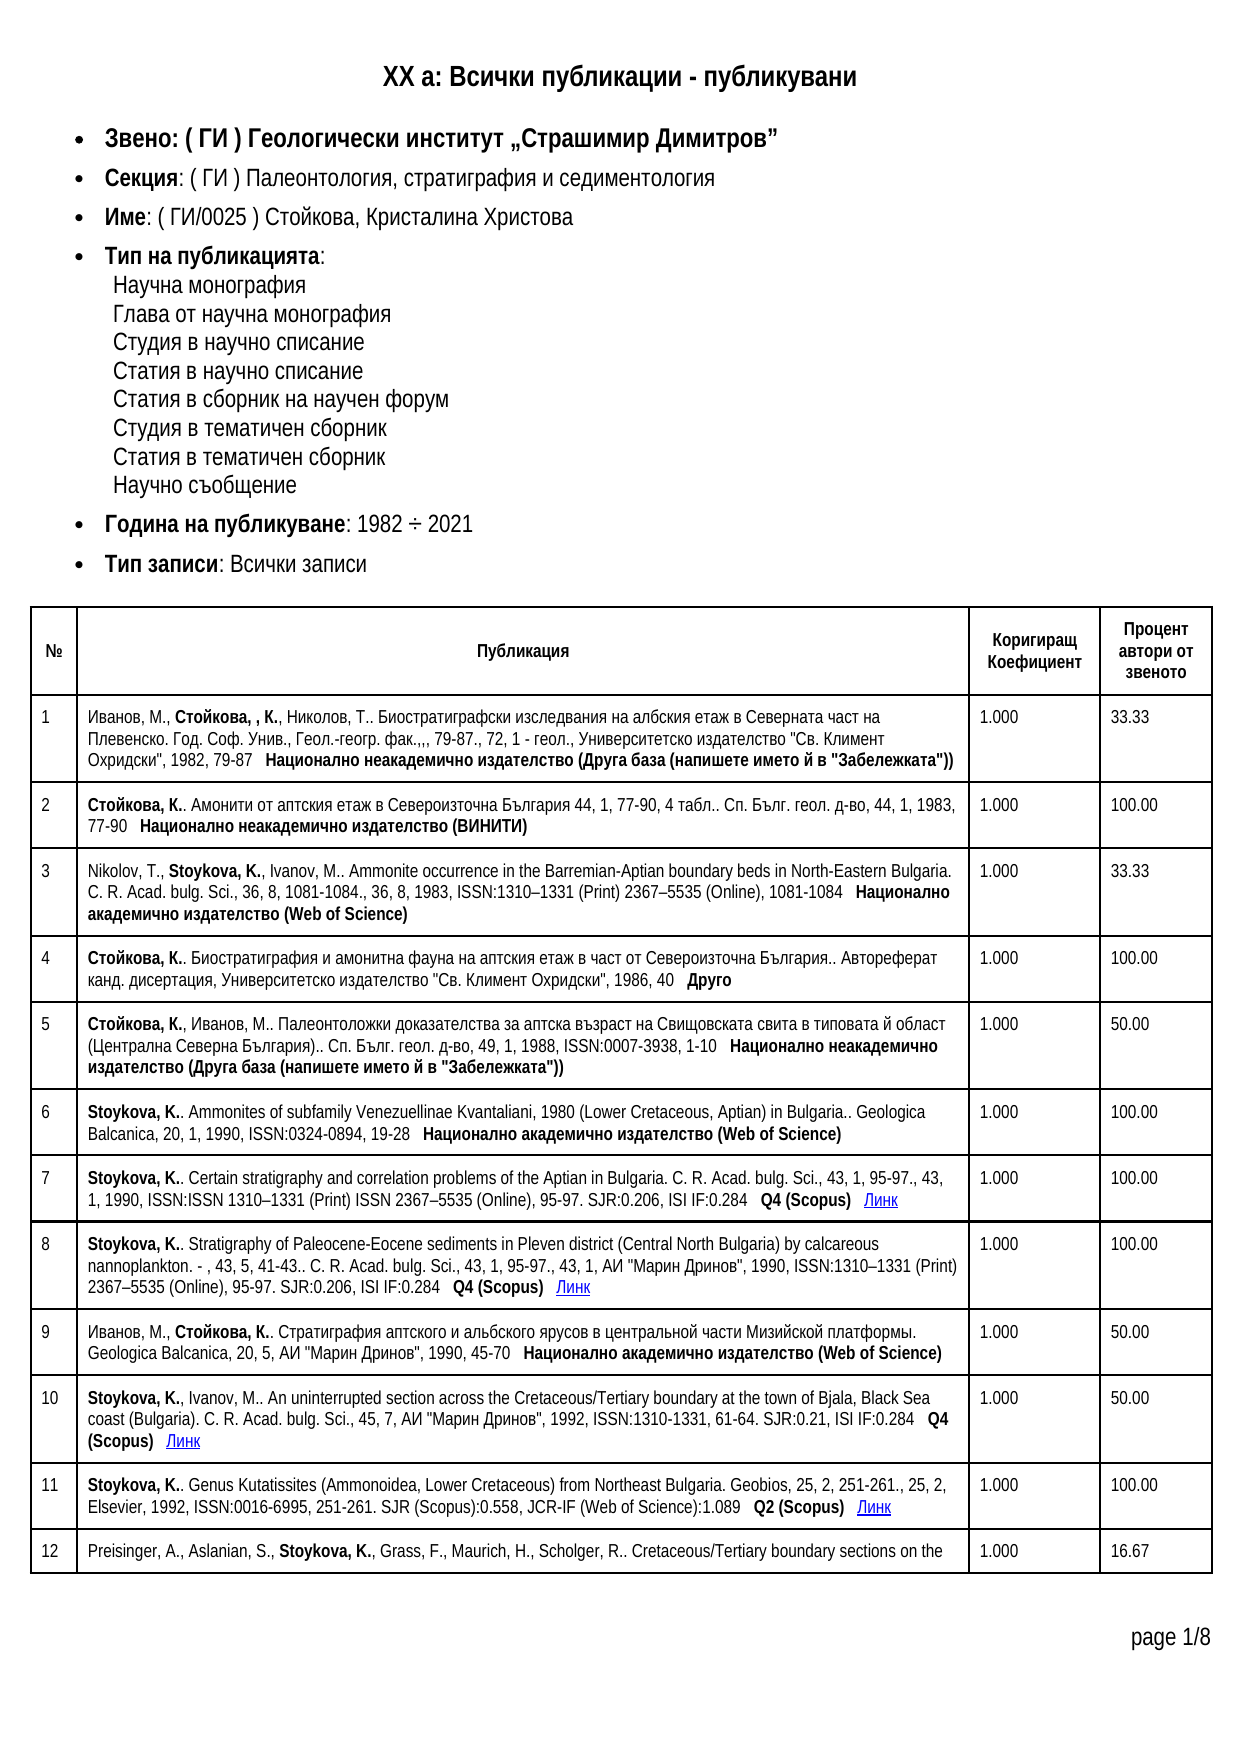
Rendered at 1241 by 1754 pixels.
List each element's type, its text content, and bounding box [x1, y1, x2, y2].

list Година на публикуване: 1982 ÷ 2021 [75, 509, 1200, 538]
table_cell 10 [32, 1376, 76, 1462]
table_cell Stoykova, K.. Ammonites of subfamily Venezuellinae Kvantaliani, 1980 (Lower Cretaceous, Aptian) in Bulgaria.. Geologica Balcanica, 20, 1, 1990, ISSN:0324-0894, 19-28 Национално академично издателство (Web of Science) [78, 1090, 968, 1154]
table_cell 1.000 [970, 1156, 1099, 1220]
table_cell 1.000 [970, 1376, 1099, 1462]
subtitle XX а: Всички публикации - публикувани [29, 59, 1211, 92]
table_header Процент автори от звеното [1101, 608, 1211, 693]
table_cell 1.000 [970, 937, 1099, 1001]
table_cell 1.000 [970, 783, 1099, 847]
list Тип записи: Всички записи [75, 548, 1200, 577]
table_cell 1.000 [970, 1530, 1099, 1572]
table_cell 50.00 [1101, 1310, 1211, 1374]
table_cell 100.00 [1101, 783, 1211, 847]
table_cell 1.000 [970, 1464, 1099, 1528]
table_cell Nikolov, T., Stoykova, K., Ivanov, M.. Ammonite occurrence in the Barremian-Aptian boundary beds in North-Eastern Bulgaria. C. R. Acad. bulg. Sci., 36, 8, 1081-1084., 36, 8, 1983, ISSN:1310–1331 (Print) 2367–5535 (Online), 1081-1084 Национално академично издателство (Web of Science) [78, 849, 968, 935]
table_cell 100.00 [1101, 1156, 1211, 1220]
table_cell 50.00 [1101, 1376, 1211, 1462]
table_cell 9 [32, 1310, 76, 1374]
table_cell Стойкова, К., Иванов, М.. Палеонтоложки доказателства за аптска възраст на Свищовската свита в типовата й област (Централна Северна България).. Сп. Бълг. геол. д-во, 49, 1, 1988, ISSN:0007-3938, 1-10 Национално неакадемично издателство (Друга база (напишете името й в "Забележката")) [78, 1003, 968, 1088]
table_cell 1.000 [970, 1003, 1099, 1088]
table_cell 33.33 [1101, 849, 1211, 935]
table_cell 100.00 [1101, 1464, 1211, 1528]
table_cell 12 [32, 1530, 76, 1572]
list Тип на публикацията: Научна монография Глава от научна монография Студия в научно списание Статия в научно списание Статия в сборник на научен форум Студия в тематичен сборник Статия в тематичен сборник Научно съобщение [75, 241, 1200, 499]
table_cell Стойкова, К.. Биостратиграфия и амонитна фауна на аптския етаж в част от Североизточна България.. Автореферат канд. дисертация, Университетско издателство "Св. Климент Охридски", 1986, 40 Друго [78, 937, 968, 1001]
table_cell 2 [32, 783, 76, 847]
table_cell 1.000 [970, 696, 1099, 781]
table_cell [78, 1530, 968, 1572]
table_cell Stoykova, K., Ivanov, M.. An uninterrupted section across the Cretaceous/Tertiary boundary at the town of Bjala, Black Sea coast (Bulgaria). C. R. Acad. bulg. Sci., 45, 7, АИ "Марин Дринов", 1992, ISSN:1310-1331, 61-64. SJR:0.21, ISI IF:0.284 Q4 (Scopus) Линк [78, 1376, 968, 1462]
table_cell Stoykova, K.. Genus Kutatissites (Ammonoidea, Lower Cretaceous) from Northeast Bulgaria. Geobios, 25, 2, 251-261., 25, 2, Elsevier, 1992, ISSN:0016-6995, 251-261. SJR (Scopus):0.558, JCR-IF (Web of Science):1.089 Q2 (Scopus) Линк [78, 1464, 968, 1528]
table_cell Stoykova, K.. Certain stratigraphy and correlation problems of the Aptian in Bulgaria. C. R. Acad. bulg. Sci., 43, 1, 95-97., 43, 1, 1990, ISSN:ISSN 1310–1331 (Print) ISSN 2367–5535 (Online), 95-97. SJR:0.206, ISI IF:0.284 Q4 (Scopus) Линк [78, 1156, 968, 1220]
list Секция: ( ГИ ) Палеонтология, стратиграфия и седиментология [75, 163, 1200, 192]
table_cell Иванов, М., Стойкова, К.. Стратиграфия аптского и альбского ярусов в центральной части Мизийской платформы. Geologica Ваlсanica, 20, 5, АИ "Марин Дринов", 1990, 45-70 Национално академично издателство (Web of Science) [78, 1310, 968, 1374]
table_header Коригиращ Коефициент [970, 608, 1099, 693]
table_header № [32, 608, 76, 693]
table_cell 100.00 [1101, 1223, 1211, 1308]
table_cell Stoykova, K.. Stratigraphy of Paleocene-Eocene sediments in Pleven district (Central North Bulgaria) by calcareous nannoplankton. - , 43, 5, 41-43.. C. R. Acad. bulg. Sci., 43, 1, 95-97., 43, 1, АИ "Марин Дринов", 1990, ISSN:1310–1331 (Print) 2367–5535 (Online), 95-97. SJR:0.206, ISI IF:0.284 Q4 (Scopus) Линк [78, 1223, 968, 1308]
table_cell 16.67 [1101, 1530, 1211, 1572]
table_cell 8 [32, 1223, 76, 1308]
table_cell 3 [32, 849, 76, 935]
table_cell 4 [32, 937, 76, 1001]
table_cell 11 [32, 1464, 76, 1528]
table_cell 100.00 [1101, 1090, 1211, 1154]
table_cell 7 [32, 1156, 76, 1220]
table_cell 1.000 [970, 1090, 1099, 1154]
table_cell 1.000 [970, 1310, 1099, 1374]
table_cell 1.000 [970, 1223, 1099, 1308]
table_cell 100.00 [1101, 937, 1211, 1001]
table_cell 1 [32, 696, 76, 781]
table_cell 50.00 [1101, 1003, 1211, 1088]
table_cell Иванов, М., Стойкова, , К., Николов, Т.. Биостратиграфски изследвания на албския етаж в Северната част на Плевенско. Год. Соф. Унив., Геол.-геогр. фак.,,, 79-87., 72, 1 - геол., Университетско издателство "Св. Климент Охридски", 1982, 79-87 Национално неакадемично издателство (Друга база (напишете името й в "Забележката")) [78, 696, 968, 781]
list Име: ( ГИ/0025 ) Стойкова, Кристалина Христова [75, 202, 1200, 231]
list Звено: ( ГИ ) Геологически институт „Страшимир Димитров” [75, 122, 1200, 153]
table_header Публикация [78, 608, 968, 693]
table_cell 6 [32, 1090, 76, 1154]
table_cell Стойкова, К.. Амонити от аптския етаж в Североизточна България 44, 1, 77-90, 4 табл.. Сп. Бълг. геол. д-во, 44, 1, 1983, 77-90 Национално неакадемично издателство (ВИНИТИ) [78, 783, 968, 847]
table_cell 1.000 [970, 849, 1099, 935]
table_cell 33.33 [1101, 696, 1211, 781]
table_cell 5 [32, 1003, 76, 1088]
